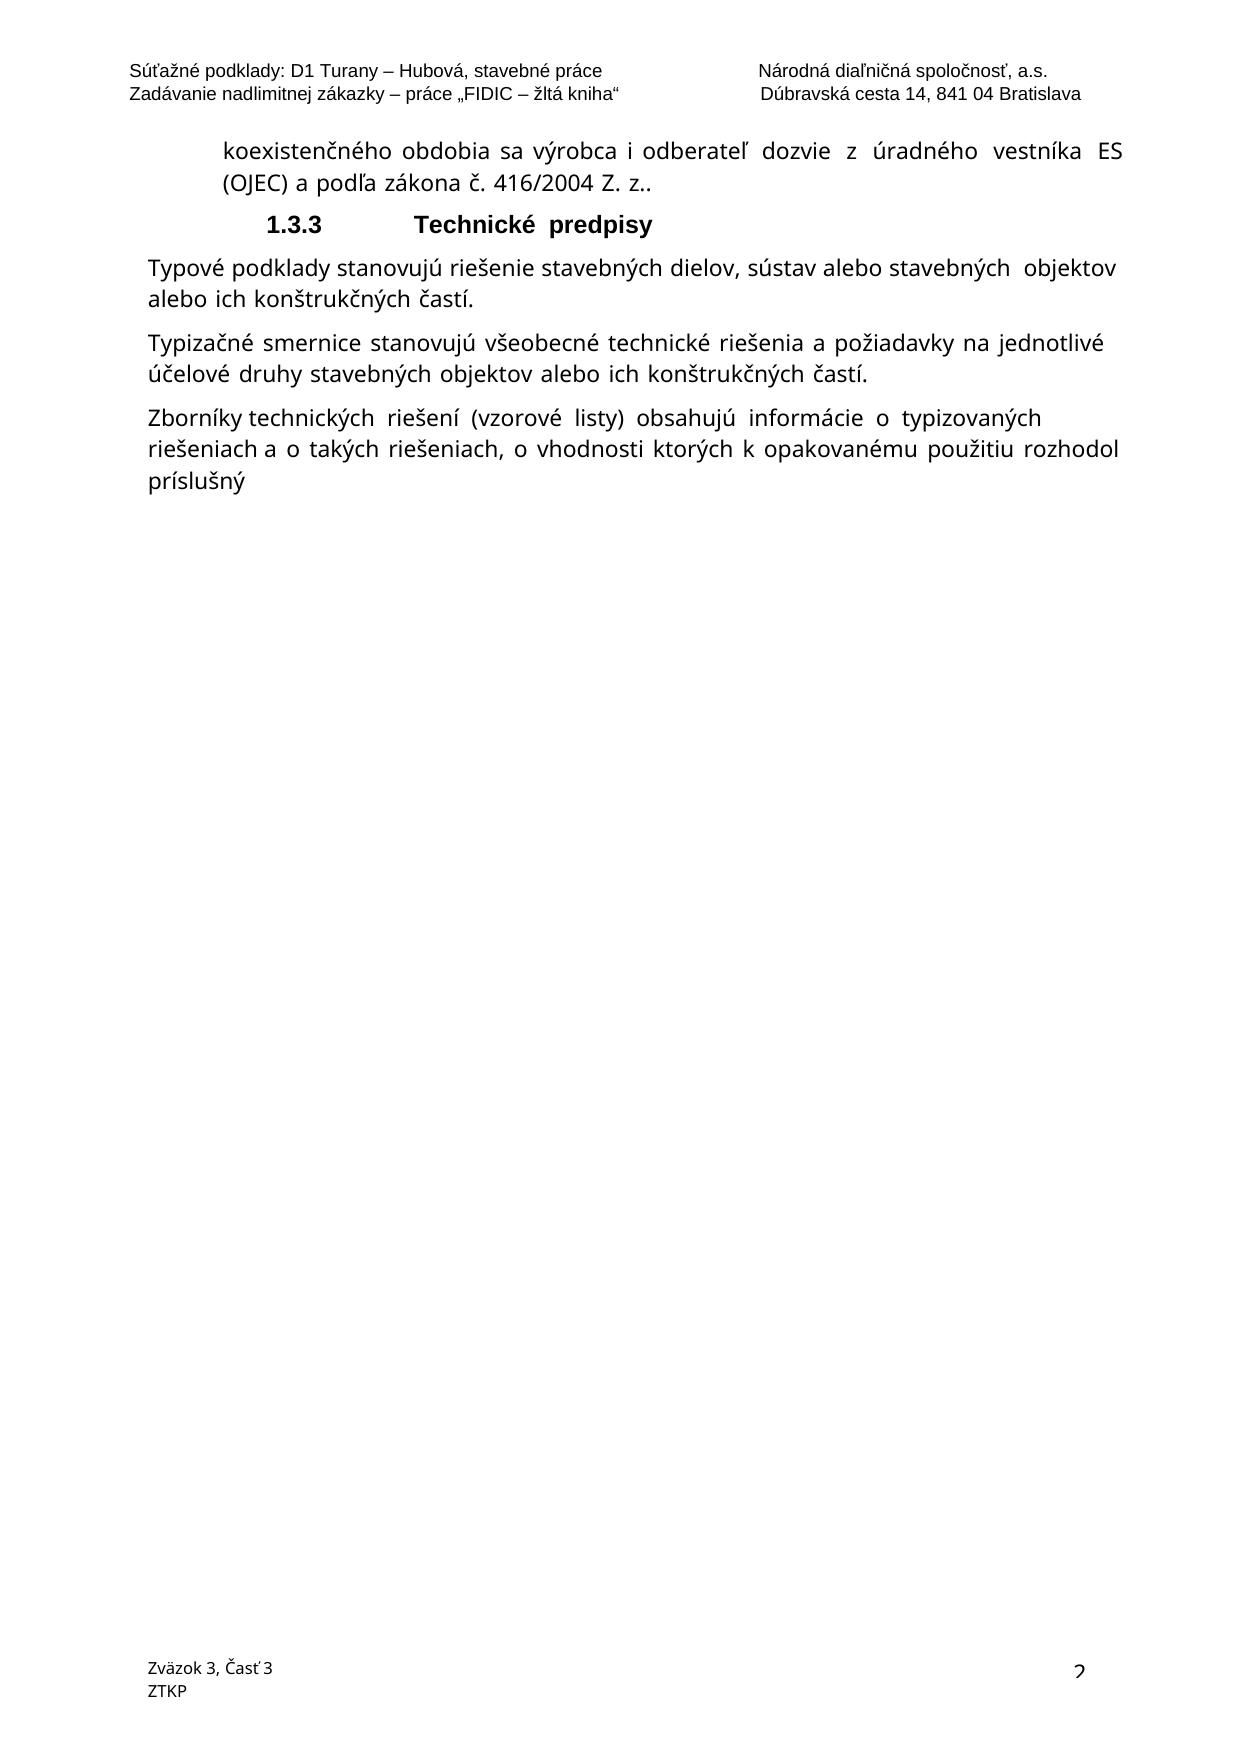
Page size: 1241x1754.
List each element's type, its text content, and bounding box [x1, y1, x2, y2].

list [185, 135, 1123, 198]
text Typizačné smernice stanovujú všeobecné technické riešenia a požiadavky na jednotlivé účelové druhy stavebných objektov alebo ich konštrukčných častí. [148, 327, 1134, 389]
text Typové podklady stanovujú riešenie stavebných dielov, sústav alebo stavebných objektov alebo ich konštrukčných častí. [148, 251, 1123, 314]
subtitle Technické predpisy [266, 210, 1134, 239]
text Zborníky technických riešení (vzorové listy) obsahujú informácie o typizovaných riešeniach a o takých riešeniach, o vhodnosti ktorých k opakovanému použitiu rozhodol príslušný [148, 402, 1123, 496]
